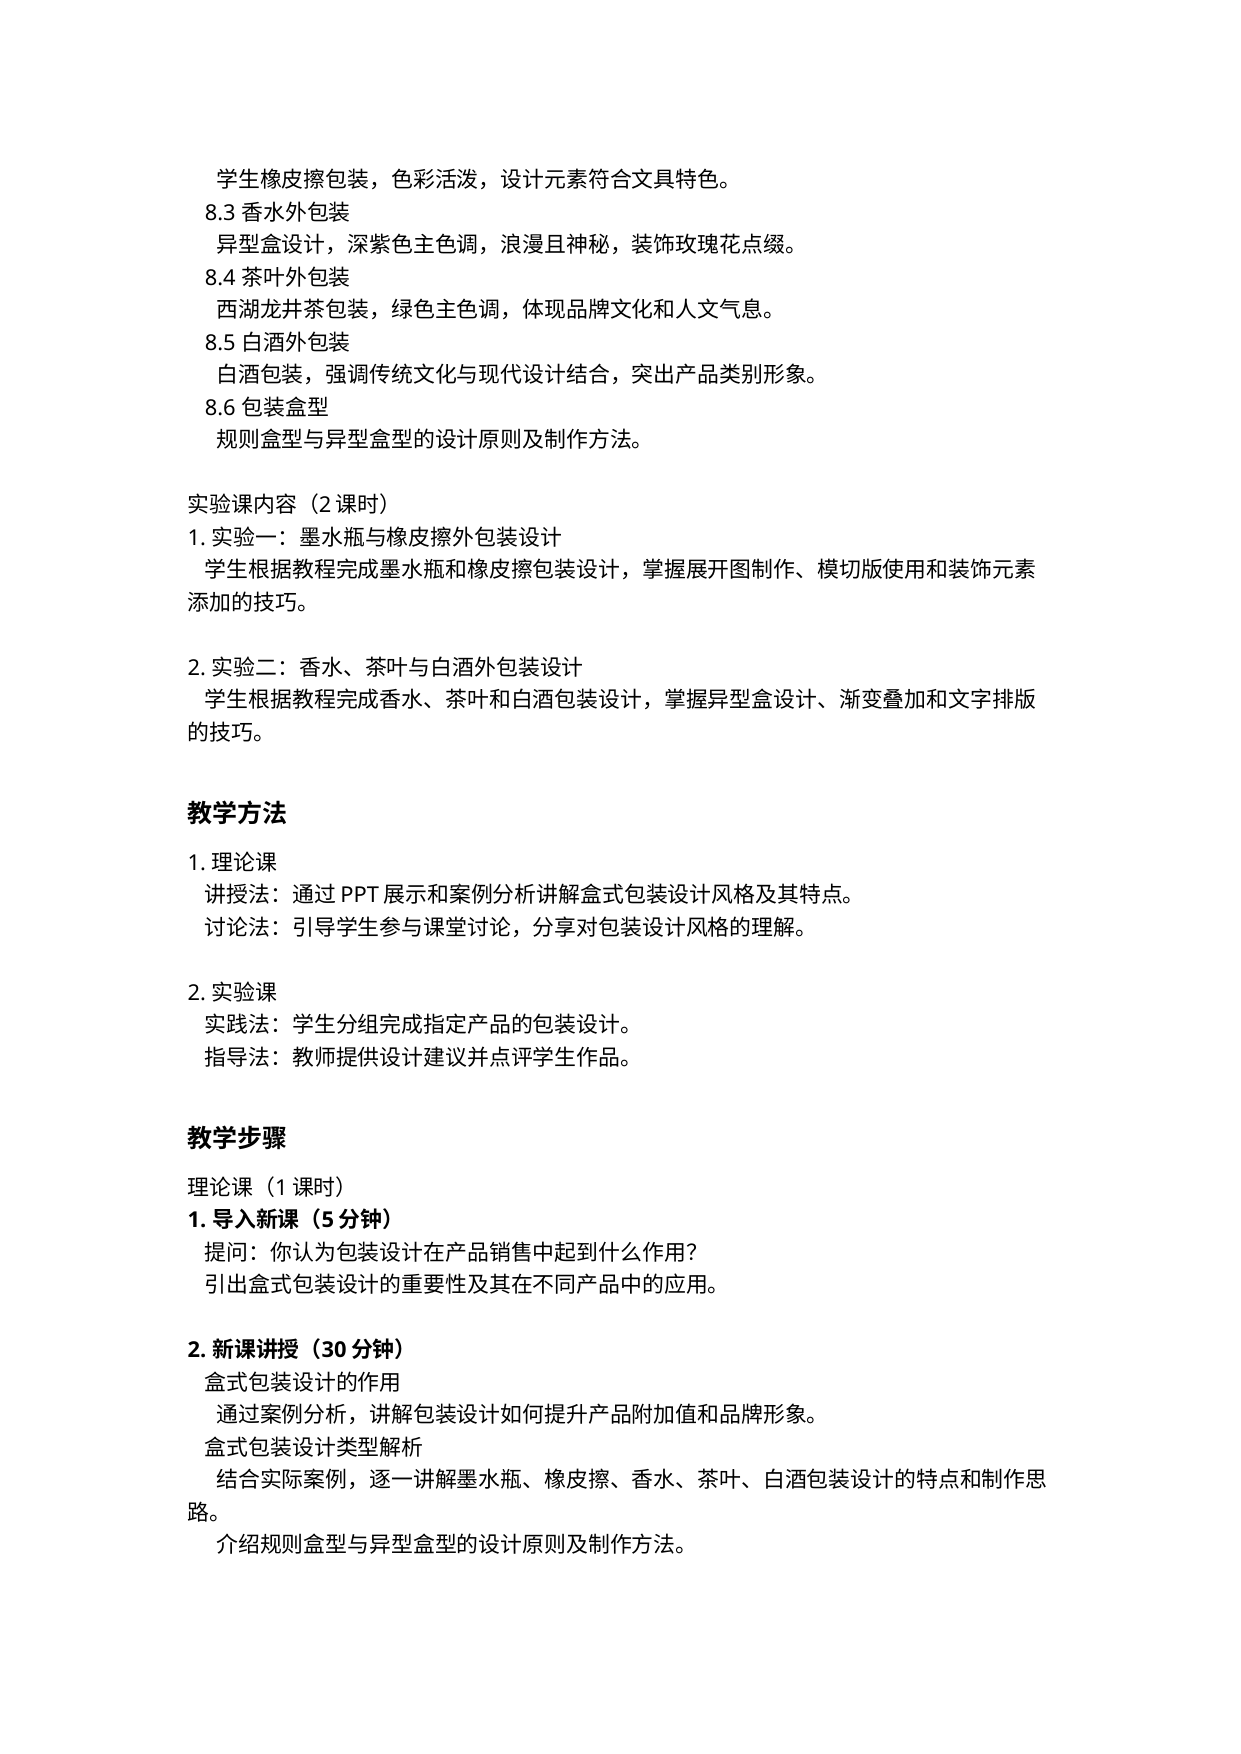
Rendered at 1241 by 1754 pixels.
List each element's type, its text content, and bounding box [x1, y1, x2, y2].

text 1. 实验一：墨水瓶与橡皮擦外包装设计 [187, 519, 1053, 552]
text 教学方法 [187, 779, 1053, 844]
text 学生橡皮擦包装，色彩活泼，设计元素符合文具特色。 [187, 162, 1053, 194]
text 引出盒式包装设计的重要性及其在不同产品中的应用。 [187, 1267, 1053, 1299]
text 异型盒设计，深紫色主色调，浪漫且神秘，装饰玫瑰花点缀。 [187, 227, 1053, 259]
text 实验课内容（2课时） [187, 487, 1053, 519]
text 结合实际案例，逐一讲解墨水瓶、橡皮擦、香水、茶叶、白酒包装设计的特点和制作思路。 [187, 1462, 1053, 1527]
text 8.4 茶叶外包装 [187, 259, 1053, 292]
text 规则盒型与异型盒型的设计原则及制作方法。 [187, 422, 1053, 454]
text 2. 实验课 [187, 974, 1053, 1007]
text 1. 导入新课（5分钟） [187, 1202, 1053, 1234]
text 理论课（1课时） [187, 1169, 1053, 1202]
text 介绍规则盒型与异型盒型的设计原则及制作方法。 [187, 1527, 1053, 1559]
text 讲授法：通过PPT展示和案例分析讲解盒式包装设计风格及其特点。 [187, 877, 1053, 909]
text 西湖龙井茶包装，绿色主色调，体现品牌文化和人文气息。 [187, 292, 1053, 324]
text 提问：你认为包装设计在产品销售中起到什么作用？ [187, 1234, 1053, 1267]
text 白酒包装，强调传统文化与现代设计结合，突出产品类别形象。 [187, 357, 1053, 389]
text 8.5 白酒外包装 [187, 324, 1053, 357]
text 8.6 包装盒型 [187, 389, 1053, 422]
text 盒式包装设计的作用 [187, 1364, 1053, 1397]
text 教学步骤 [187, 1104, 1053, 1169]
text 2. 新课讲授（30分钟） [187, 1332, 1053, 1364]
text 1. 理论课 [187, 844, 1053, 877]
text 学生根据教程完成墨水瓶和橡皮擦包装设计，掌握展开图制作、模切版使用和装饰元素添加的技巧。 [187, 552, 1053, 617]
text 2. 实验二：香水、茶叶与白酒外包装设计 [187, 649, 1053, 682]
text 通过案例分析，讲解包装设计如何提升产品附加值和品牌形象。 [187, 1397, 1053, 1429]
text 学生根据教程完成香水、茶叶和白酒包装设计，掌握异型盒设计、渐变叠加和文字排版的技巧。 [187, 682, 1053, 747]
text 讨论法：引导学生参与课堂讨论，分享对包装设计风格的理解。 [187, 909, 1053, 942]
text 8.3 香水外包装 [187, 194, 1053, 227]
text 实践法：学生分组完成指定产品的包装设计。 [187, 1007, 1053, 1039]
text 指导法：教师提供设计建议并点评学生作品。 [187, 1039, 1053, 1072]
text 盒式包装设计类型解析 [187, 1429, 1053, 1462]
